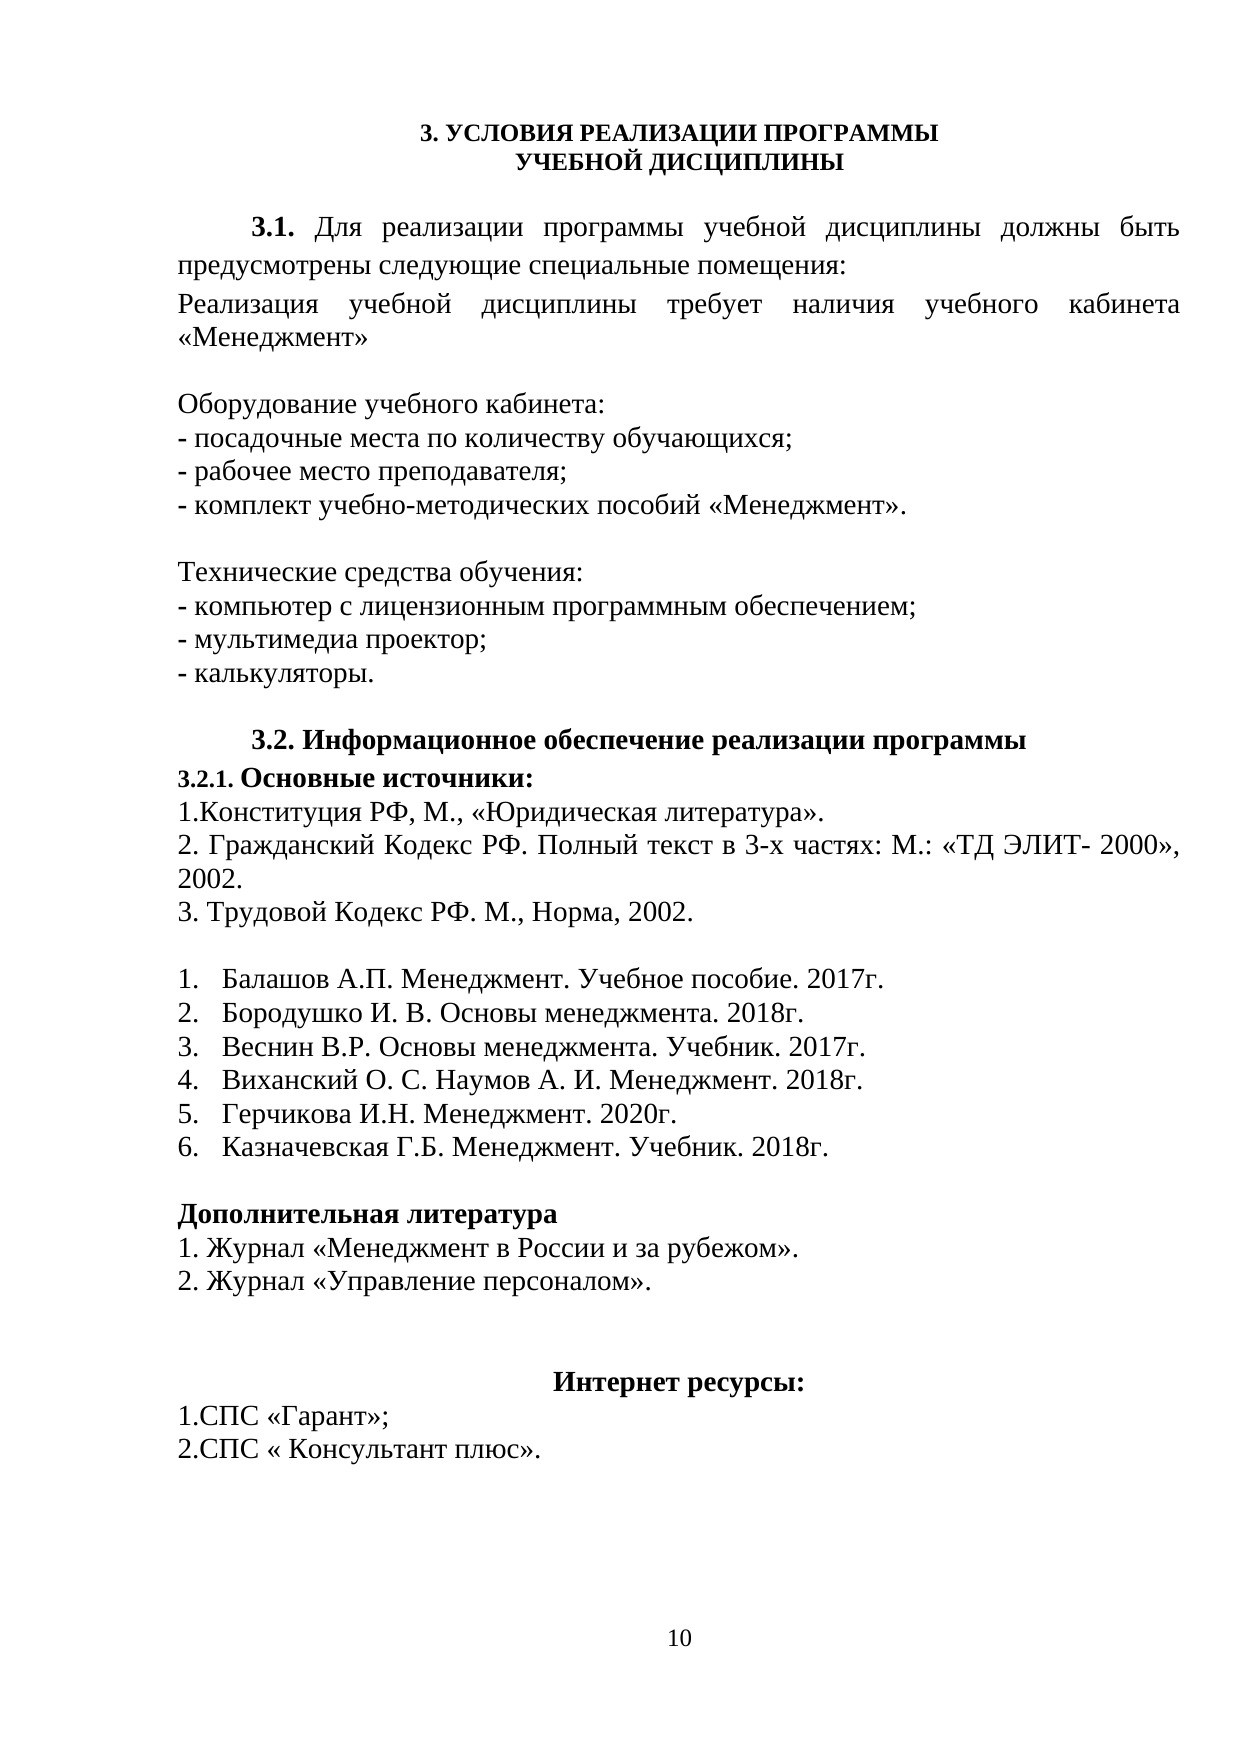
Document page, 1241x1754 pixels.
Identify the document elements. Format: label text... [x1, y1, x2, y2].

subtitle 3. условия реализации программы [177, 118, 1181, 147]
text 3.2.1. Основные источники: [177, 760, 1181, 794]
list Балашов А.П. Менеджмент. Учебное пособие. 2017г. [177, 962, 1181, 995]
text 2. Гражданский Кодекс РФ. Полный текст в 3-х частях: М.: «ТД ЭЛИТ- 2000», 2002. [177, 827, 1181, 894]
text - комплект учебно-методических пособий «Менеджмент». [177, 487, 1181, 521]
text - мультимедиа проектор; [177, 621, 1181, 655]
list Веснин В.Р. Основы менеджмента. Учебник. 2017г. [177, 1029, 1181, 1062]
text Интернет ресурсы: [177, 1364, 1181, 1398]
text - компьютер с лицензионным программным обеспечением; [177, 588, 1181, 621]
text 3. Трудовой Кодекс РФ. М., Норма, 2002. [177, 894, 1181, 928]
text Технические средства обучения: [177, 554, 1181, 588]
text - посадочные места по количеству обучающихся; [177, 420, 1181, 453]
text Дополнительная литература [177, 1196, 1181, 1230]
list Бородушко И. В. Основы менеджмента. 2018г. [177, 995, 1181, 1029]
text 2.СПС « Консультант плюс». [177, 1431, 1181, 1465]
subtitle учебной дисциплины [177, 147, 1181, 176]
text 3.2. Информационное обеспечение реализации программы [177, 722, 1181, 755]
text Реализация учебной дисциплины требует наличия учебного кабинета «Менеджмент» [177, 286, 1181, 353]
text - рабочее место преподавателя; [177, 453, 1181, 487]
text 3.1. Для реализации программы учебной дисциплины должны быть предусмотрены следующие специальные помещения: [177, 209, 1181, 281]
text 1. Журнал «Менеджмент в России и за рубежом». [177, 1230, 1181, 1263]
text 1.СПС «Гарант»; [177, 1398, 1181, 1431]
text 2. Журнал «Управление персоналом». [177, 1263, 1181, 1297]
text 1.Конституция РФ, М., «Юридическая литература». [177, 794, 1181, 827]
text - калькуляторы. [177, 655, 1181, 688]
text Оборудование учебного кабинета: [177, 386, 1181, 420]
list Герчикова И.Н. Менеджмент. 2020г. [177, 1096, 1181, 1129]
list Виханский О. С. Наумов А. И. Менеджмент. 2018г. [177, 1062, 1181, 1096]
list Казначевская Г.Б. Менеджмент. Учебник. 2018г. [177, 1129, 1181, 1163]
